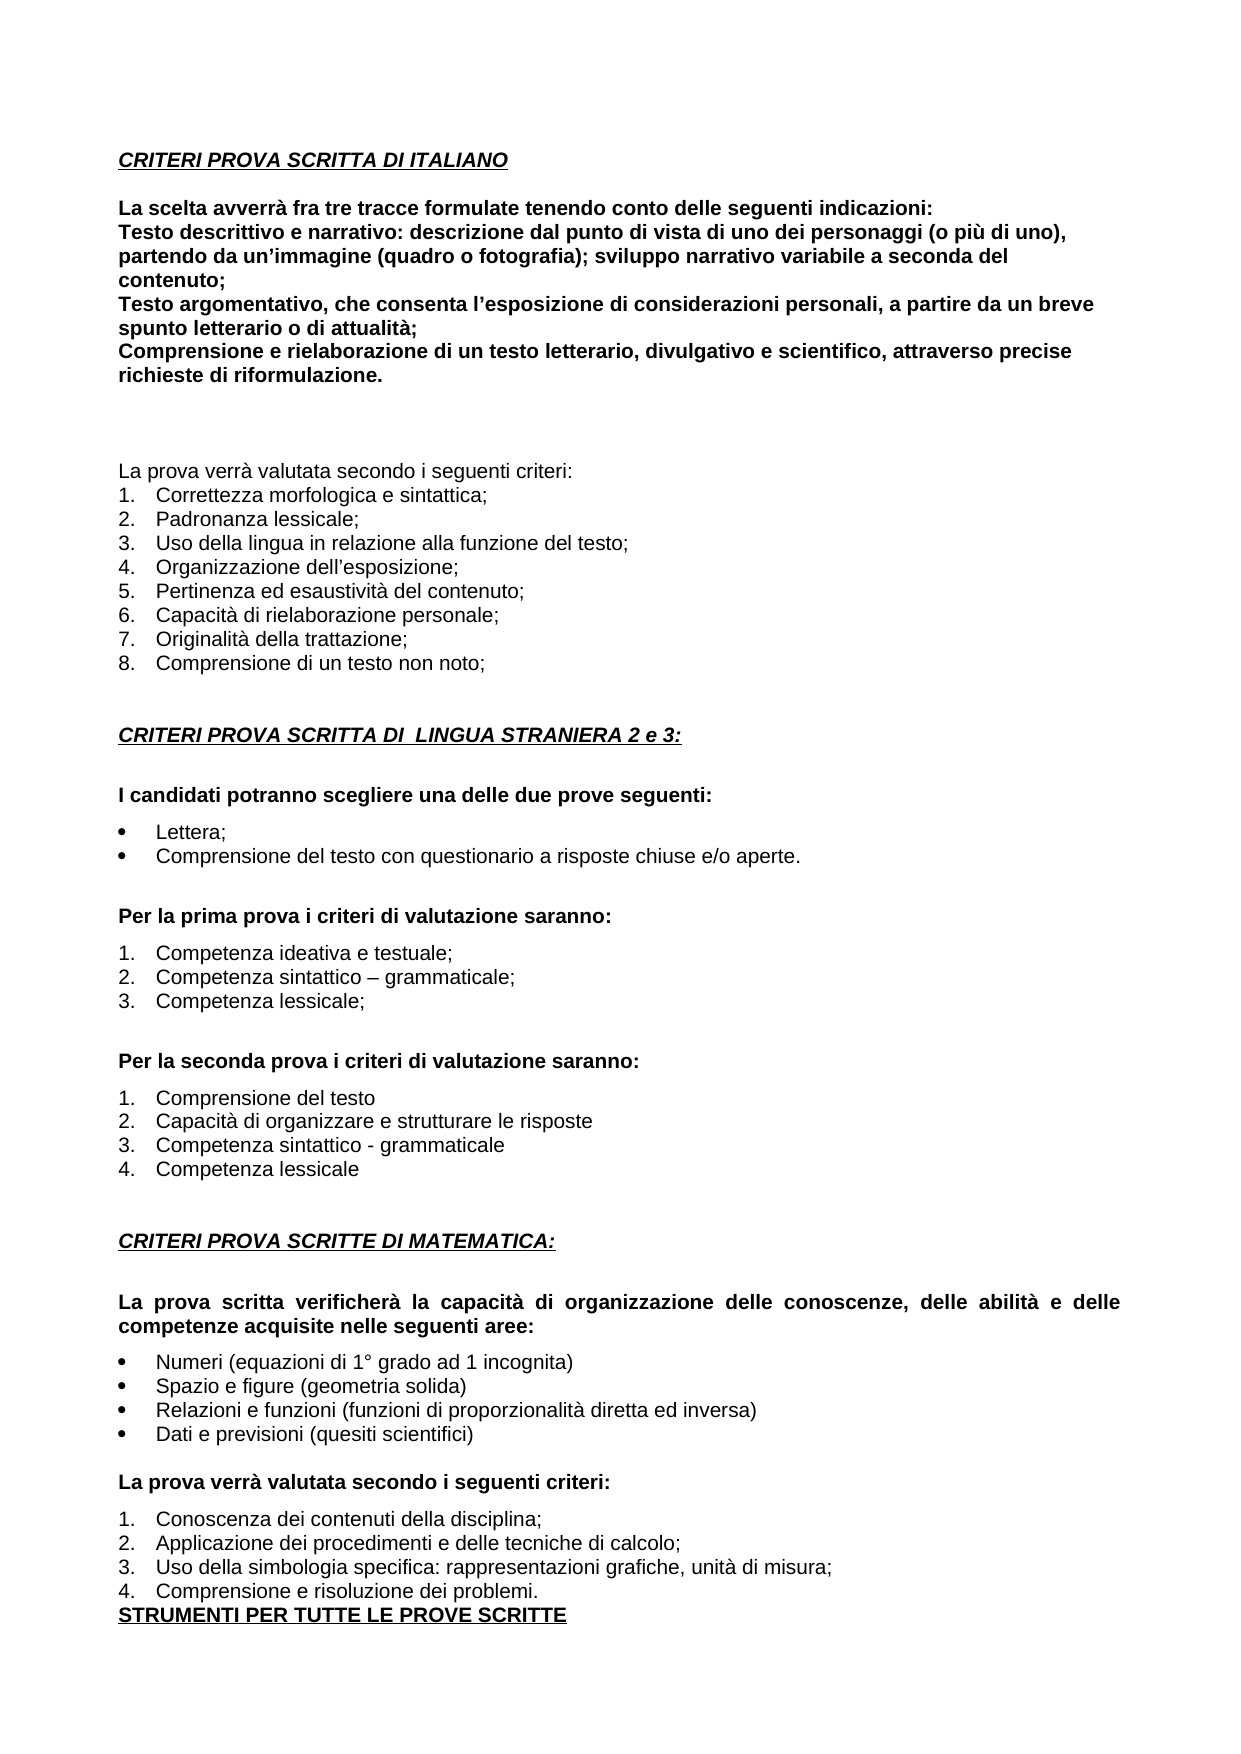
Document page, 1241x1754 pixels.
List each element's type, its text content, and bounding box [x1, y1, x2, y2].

text I candidati potranno scegliere una delle due prove seguenti: [118, 783, 1122, 807]
list Spazio e figure (geometria solida) [118, 1374, 1122, 1398]
list Capacità di organizzare e strutturare le risposte [118, 1109, 1122, 1133]
list Organizzazione dell’esposizione; [118, 555, 1122, 579]
list Lettera; [118, 819, 1122, 843]
subtitle CRITERI PROVA SCRITTE DI MATEMATICA: [118, 1229, 1122, 1253]
list Pertinenza ed esaustività del contenuto; [118, 579, 1122, 603]
subtitle CRITERI PROVA SCRITTA DI ITALIANO [118, 148, 1122, 172]
list Competenza lessicale [118, 1157, 1122, 1181]
list Competenza sintattico - grammaticale [118, 1133, 1122, 1157]
list Correttezza morfologica e sintattica; [118, 483, 1122, 507]
text La prova scritta verificherà la capacità di organizzazione delle conoscenze, delle abilità e delle competenze acquisite nelle seguenti aree: [118, 1289, 1122, 1337]
list Competenza lessicale; [118, 988, 1122, 1012]
text La prova verrà valutata secondo i seguenti criteri: [118, 1470, 1122, 1494]
text Per la prima prova i criteri di valutazione saranno: [118, 904, 1122, 928]
list Padronanza lessicale; [118, 507, 1122, 531]
list Capacità di rielaborazione personale; [118, 603, 1122, 627]
list Relazioni e funzioni (funzioni di proporzionalità diretta ed inversa) [118, 1398, 1122, 1422]
list Conoscenza dei contenuti della disciplina; [118, 1507, 1122, 1531]
text strumenti per tutte le prove scritte [118, 1602, 1122, 1626]
text Per la seconda prova i criteri di valutazione saranno: [118, 1049, 1122, 1073]
list Numeri (equazioni di 1° grado ad 1 incognita) [118, 1350, 1122, 1374]
list Applicazione dei procedimenti e delle tecniche di calcolo; [118, 1531, 1122, 1554]
list Comprensione del testo con questionario a risposte chiuse e/o aperte. [118, 843, 1122, 868]
list Comprensione e risoluzione dei problemi. [118, 1578, 1122, 1602]
subtitle CRITERI PROVA SCRITTA DI LINGUA STRANIERA 2 e 3: [118, 723, 1122, 747]
list Originalità della trattazione; [118, 627, 1122, 651]
list Dati e previsioni (quesiti scientifici) [118, 1422, 1122, 1446]
subtitle La prova verrà valutata secondo i seguenti criteri: [118, 459, 1122, 483]
list Uso della simbologia specifica: rappresentazioni grafiche, unità di misura; [118, 1554, 1122, 1578]
list Uso della lingua in relazione alla funzione del testo; [118, 531, 1122, 555]
list Comprensione del testo [118, 1085, 1122, 1109]
list Competenza sintattico – grammaticale; [118, 964, 1122, 988]
list Competenza ideativa e testuale; [118, 941, 1122, 964]
list Comprensione di un testo non noto; [118, 651, 1122, 675]
